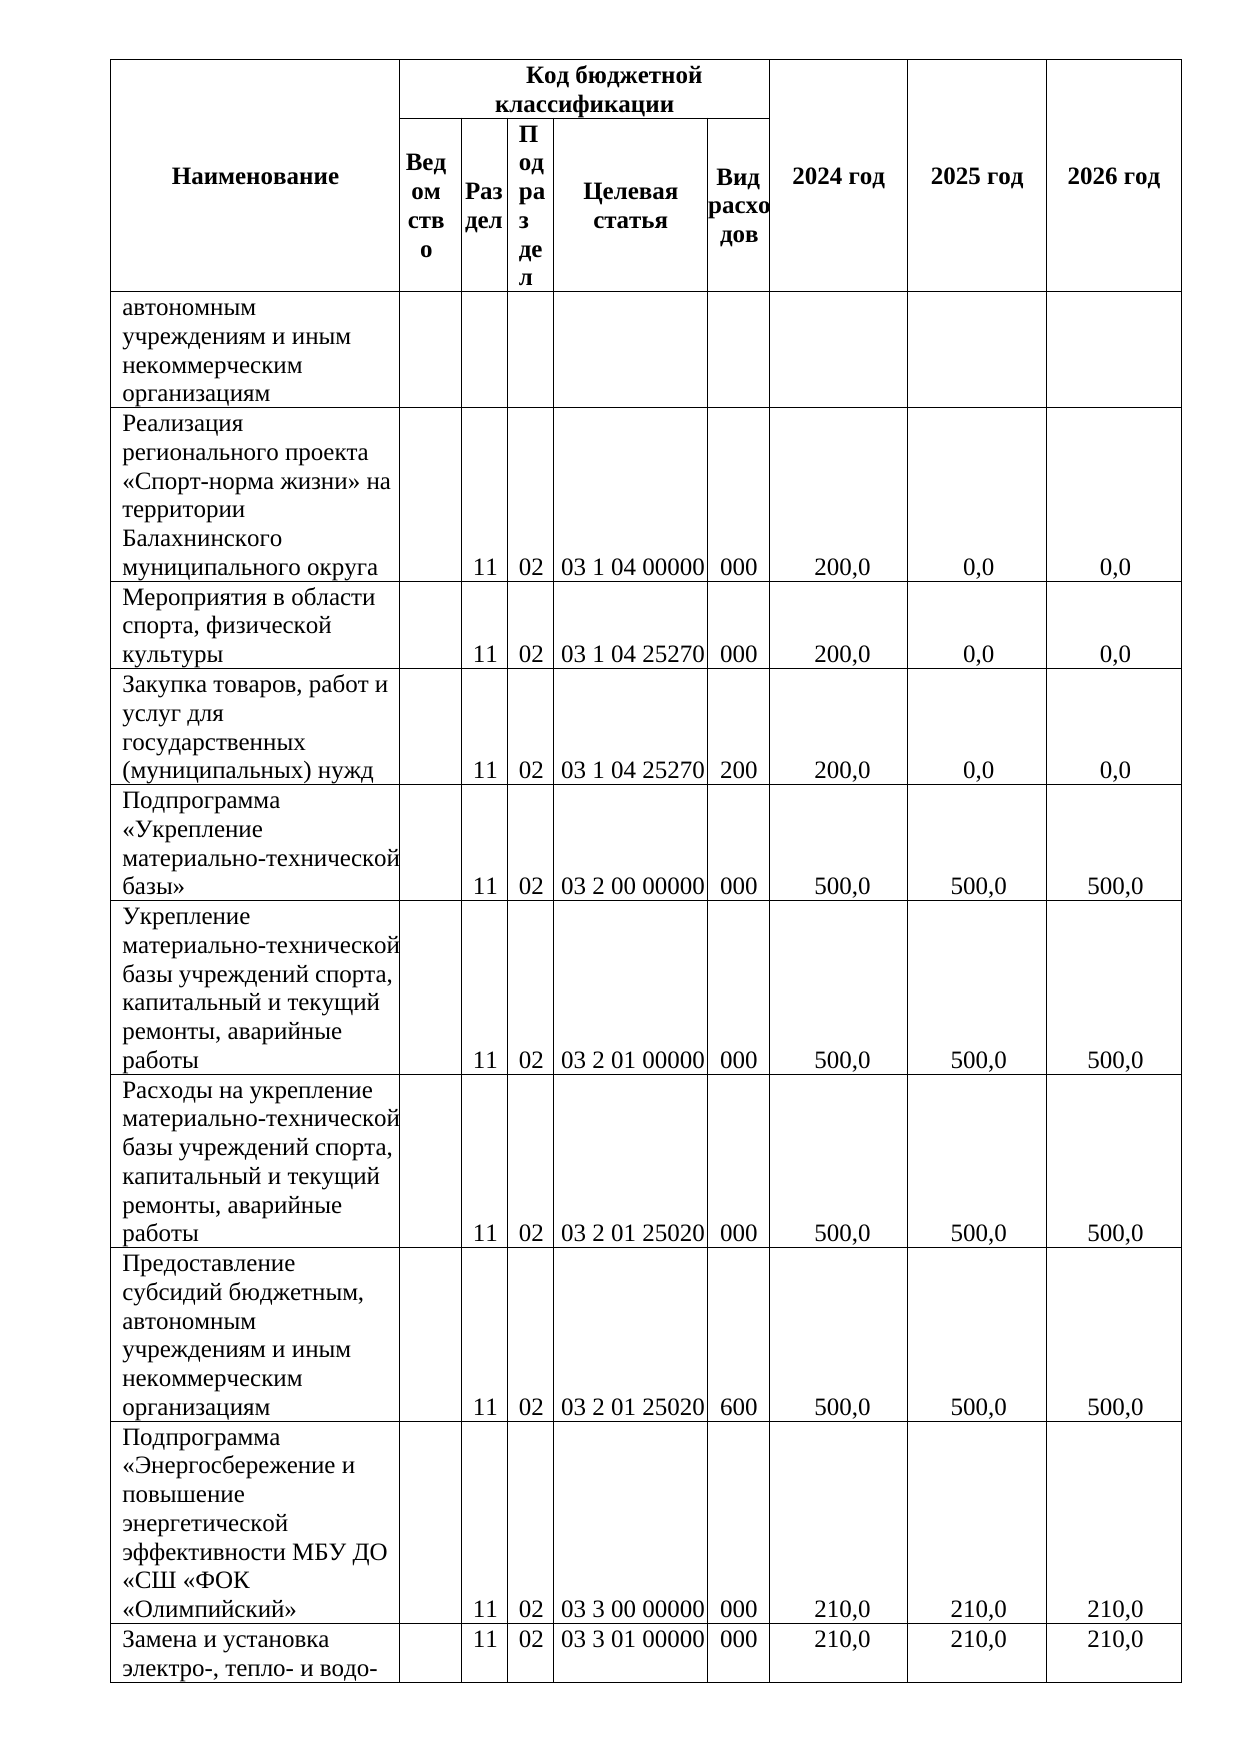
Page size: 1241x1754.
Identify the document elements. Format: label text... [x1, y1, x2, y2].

table_cell Целевая статья [554, 119, 707, 291]
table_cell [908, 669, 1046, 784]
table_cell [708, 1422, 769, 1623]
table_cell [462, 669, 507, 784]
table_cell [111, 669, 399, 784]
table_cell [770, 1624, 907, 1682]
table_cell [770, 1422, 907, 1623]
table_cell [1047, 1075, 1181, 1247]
table_header Наименование [111, 60, 399, 291]
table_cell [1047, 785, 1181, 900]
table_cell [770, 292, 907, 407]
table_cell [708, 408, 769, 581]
table_cell Ведом ство [400, 119, 461, 291]
table_cell Под раз дел [508, 119, 553, 291]
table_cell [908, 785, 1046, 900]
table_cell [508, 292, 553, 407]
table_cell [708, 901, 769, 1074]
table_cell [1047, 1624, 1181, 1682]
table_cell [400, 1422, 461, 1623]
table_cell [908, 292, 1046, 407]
table_header 2026 год [1047, 60, 1181, 291]
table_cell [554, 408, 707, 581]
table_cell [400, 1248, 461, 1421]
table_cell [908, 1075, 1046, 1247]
table_header 2024 год [770, 60, 907, 291]
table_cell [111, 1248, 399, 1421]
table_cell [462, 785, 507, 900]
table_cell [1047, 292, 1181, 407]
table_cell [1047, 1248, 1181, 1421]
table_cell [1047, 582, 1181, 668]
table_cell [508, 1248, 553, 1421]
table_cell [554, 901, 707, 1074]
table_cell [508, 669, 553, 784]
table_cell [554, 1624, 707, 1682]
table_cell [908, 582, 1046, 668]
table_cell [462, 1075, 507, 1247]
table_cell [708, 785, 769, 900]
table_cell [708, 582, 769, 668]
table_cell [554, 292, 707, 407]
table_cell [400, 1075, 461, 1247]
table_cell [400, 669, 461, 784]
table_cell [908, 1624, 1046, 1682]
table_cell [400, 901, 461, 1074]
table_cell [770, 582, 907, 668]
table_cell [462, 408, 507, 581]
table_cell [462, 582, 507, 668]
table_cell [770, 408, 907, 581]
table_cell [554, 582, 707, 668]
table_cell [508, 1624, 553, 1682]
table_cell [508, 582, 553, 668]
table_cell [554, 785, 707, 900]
table_header Код бюджетной классификации [400, 60, 769, 118]
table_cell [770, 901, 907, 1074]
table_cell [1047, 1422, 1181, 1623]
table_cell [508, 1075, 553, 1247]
table_cell Раз дел [462, 119, 507, 291]
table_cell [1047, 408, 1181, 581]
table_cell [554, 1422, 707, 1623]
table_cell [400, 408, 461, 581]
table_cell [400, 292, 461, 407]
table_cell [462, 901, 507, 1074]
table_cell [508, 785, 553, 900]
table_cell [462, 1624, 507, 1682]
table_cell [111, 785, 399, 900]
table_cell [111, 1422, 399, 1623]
table_header 2025 год [908, 60, 1046, 291]
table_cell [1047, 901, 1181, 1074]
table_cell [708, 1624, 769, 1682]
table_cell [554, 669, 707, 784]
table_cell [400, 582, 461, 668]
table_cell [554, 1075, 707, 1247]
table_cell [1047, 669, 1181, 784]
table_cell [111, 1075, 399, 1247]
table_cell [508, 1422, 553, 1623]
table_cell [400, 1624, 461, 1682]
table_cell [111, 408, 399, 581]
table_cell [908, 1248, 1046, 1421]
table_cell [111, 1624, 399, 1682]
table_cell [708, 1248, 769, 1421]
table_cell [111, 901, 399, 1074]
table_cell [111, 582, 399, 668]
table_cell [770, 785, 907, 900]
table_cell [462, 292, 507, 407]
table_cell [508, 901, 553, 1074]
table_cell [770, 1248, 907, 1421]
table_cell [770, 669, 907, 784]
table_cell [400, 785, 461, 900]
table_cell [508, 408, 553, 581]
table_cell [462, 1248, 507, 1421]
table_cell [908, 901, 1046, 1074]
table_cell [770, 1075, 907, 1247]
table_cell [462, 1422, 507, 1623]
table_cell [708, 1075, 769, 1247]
table_cell Вид расходов [708, 119, 769, 291]
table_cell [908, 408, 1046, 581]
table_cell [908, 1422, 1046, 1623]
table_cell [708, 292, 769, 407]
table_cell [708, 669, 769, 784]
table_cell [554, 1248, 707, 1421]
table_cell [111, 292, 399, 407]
